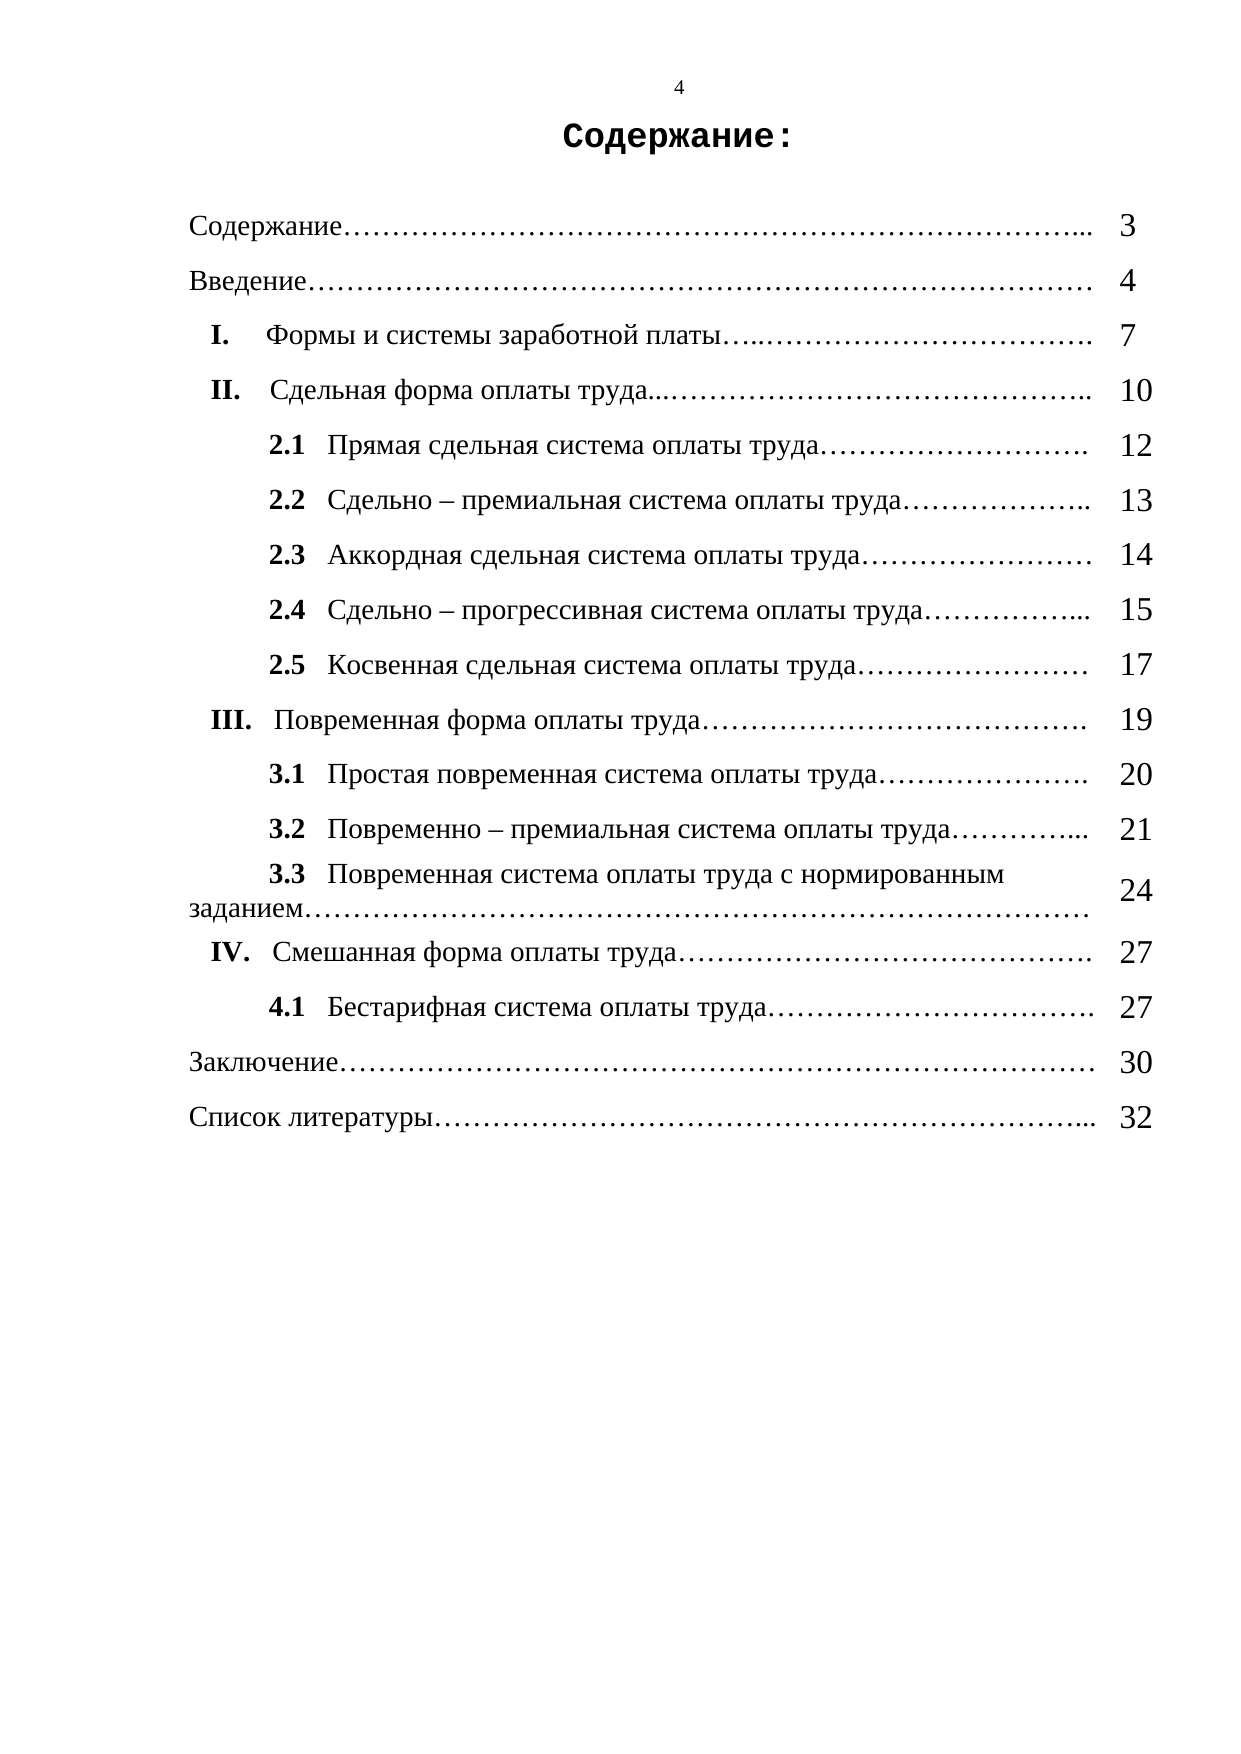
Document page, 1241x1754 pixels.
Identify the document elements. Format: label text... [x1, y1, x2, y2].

table_cell 14 [1109, 527, 1181, 581]
table_cell 15 [1109, 582, 1181, 636]
table_cell 2.3 Аккордная сдельная система оплаты труда…………………… [178, 527, 1108, 581]
table_cell III. Повременная форма оплаты труда…………………………………. [178, 692, 1108, 746]
table_cell 32 [1109, 1089, 1181, 1143]
table_cell Заключение…………………………………………………………………… [178, 1034, 1108, 1088]
table_header Содержание…………………………………………………………………... [178, 198, 1108, 251]
table_cell Введение……………………………………………………………………… [178, 253, 1108, 306]
table_cell 2.4 Сдельно – прогрессивная система оплаты труда……………... [178, 582, 1108, 636]
table_cell 19 [1109, 692, 1181, 746]
table_cell 3.1 Простая повременная система оплаты труда…………………. [178, 747, 1108, 800]
table_cell 12 [1109, 417, 1181, 471]
table_cell Список литературы…………………………………………………………... [178, 1089, 1108, 1143]
table_cell II. Сдельная форма оплаты труда...…………………………………….. [178, 362, 1108, 416]
table_cell 2.1 Прямая сдельная система оплаты труда………………………. [178, 417, 1108, 471]
table_cell 7 [1109, 308, 1181, 361]
table_cell 27 [1109, 925, 1181, 978]
text Содержание: [177, 118, 1181, 158]
table_cell 17 [1109, 637, 1181, 691]
table_cell 4.1 Бестарифная система оплаты труда……………………………. [178, 979, 1108, 1033]
table_cell I. Формы и системы заработной платы…..……………………………. [178, 308, 1108, 361]
table_cell 27 [1109, 979, 1181, 1033]
table_cell 4 [1109, 253, 1181, 306]
table_cell IV. Смешанная форма оплаты труда……………………………………. [178, 925, 1108, 978]
table_cell 2.5 Косвенная сдельная система оплаты труда…………………… [178, 637, 1108, 691]
table_cell 3.2 Повременно – премиальная система оплаты труда…………... [178, 801, 1108, 855]
table_cell 30 [1109, 1034, 1181, 1088]
table_cell 13 [1109, 472, 1181, 526]
table_cell 24 [1109, 856, 1181, 923]
table_cell 2.2 Сдельно – премиальная система оплаты труда……………….. [178, 472, 1108, 526]
table_cell 20 [1109, 747, 1181, 800]
table_header 3 [1109, 198, 1181, 251]
table_cell 3.3 Повременная система оплаты труда с нормированным заданием……………………………………………………………………… [178, 856, 1108, 923]
table_cell 10 [1109, 362, 1181, 416]
table_cell 21 [1109, 801, 1181, 855]
